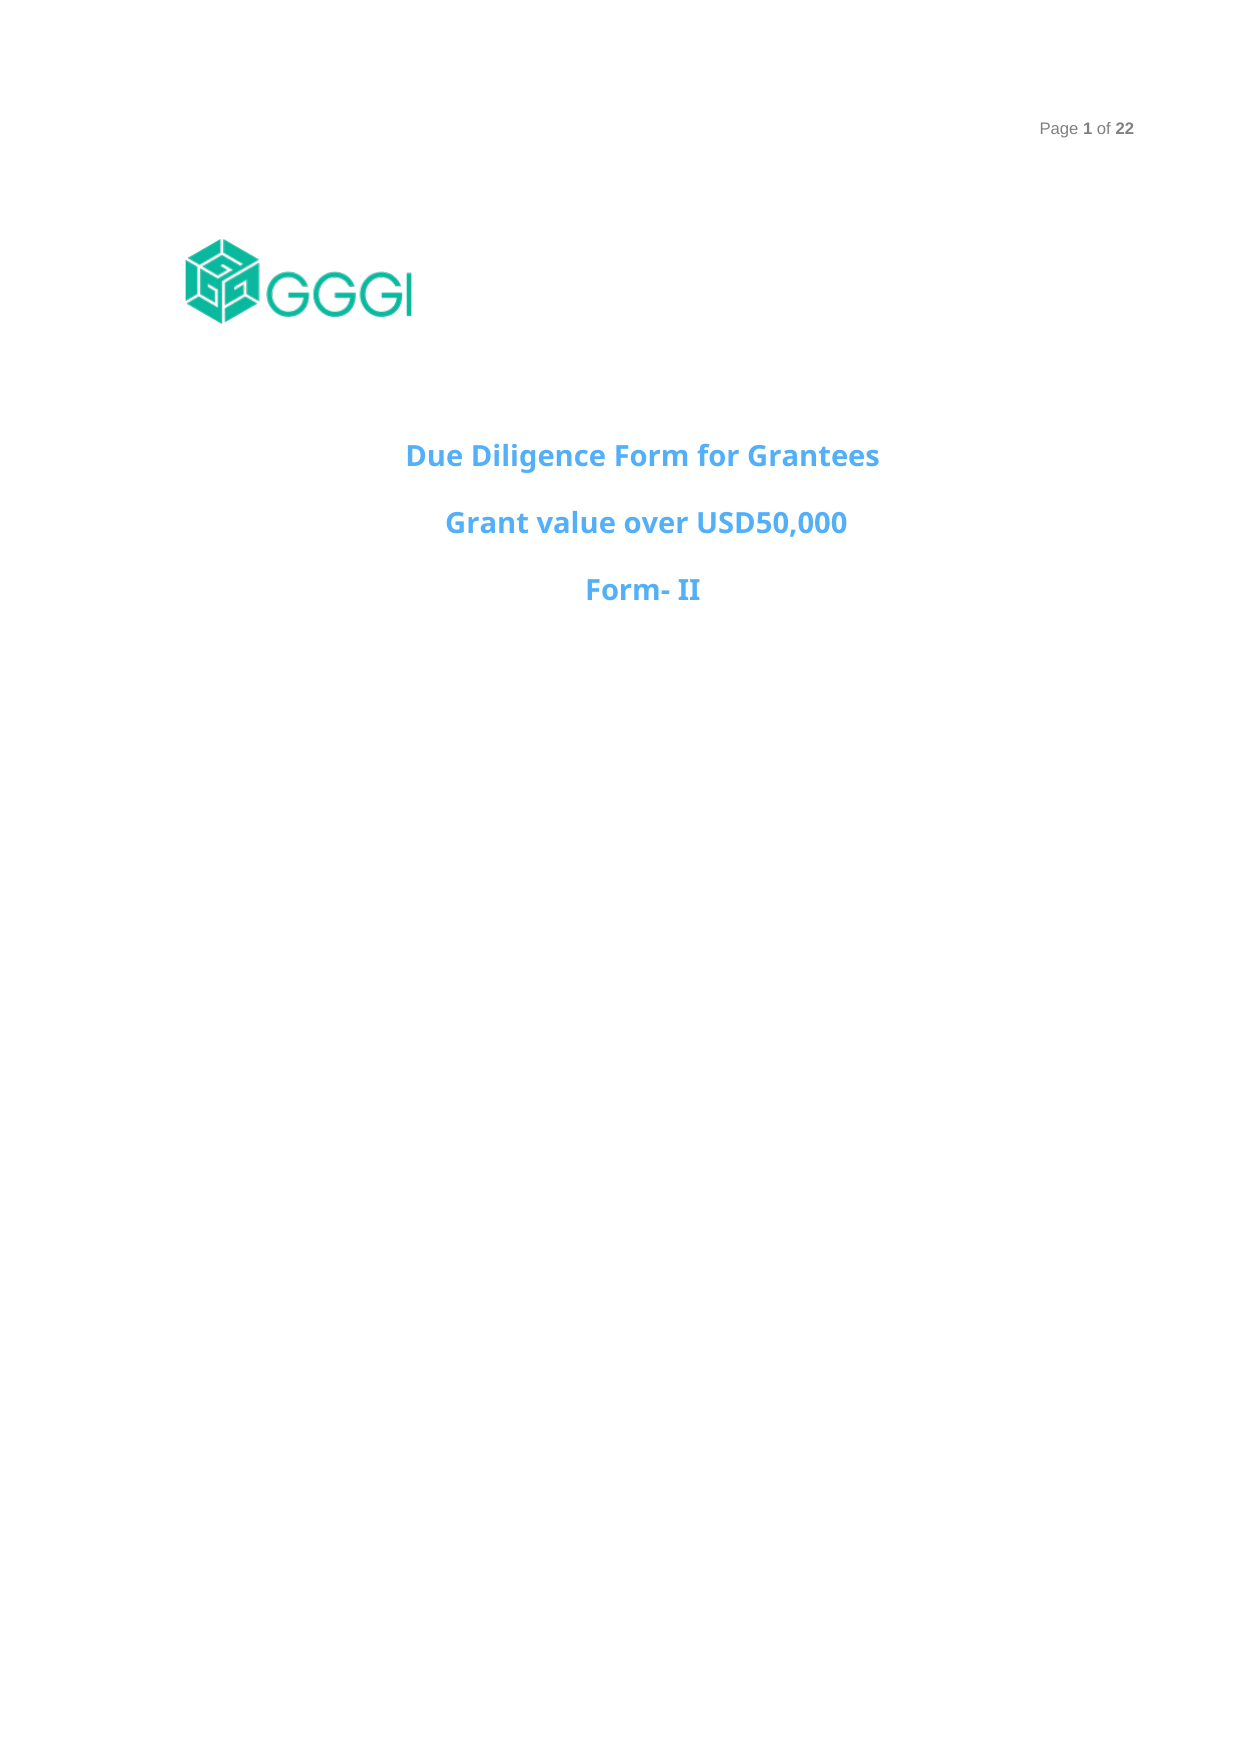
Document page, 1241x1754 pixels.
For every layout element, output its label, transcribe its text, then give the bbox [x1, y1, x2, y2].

subtitle Form- II [195, 569, 1090, 609]
picture [185, 239, 412, 324]
subtitle Grant value over USD50,000 [195, 502, 1090, 542]
subtitle Due Diligence Form for Grantees [195, 436, 1090, 475]
